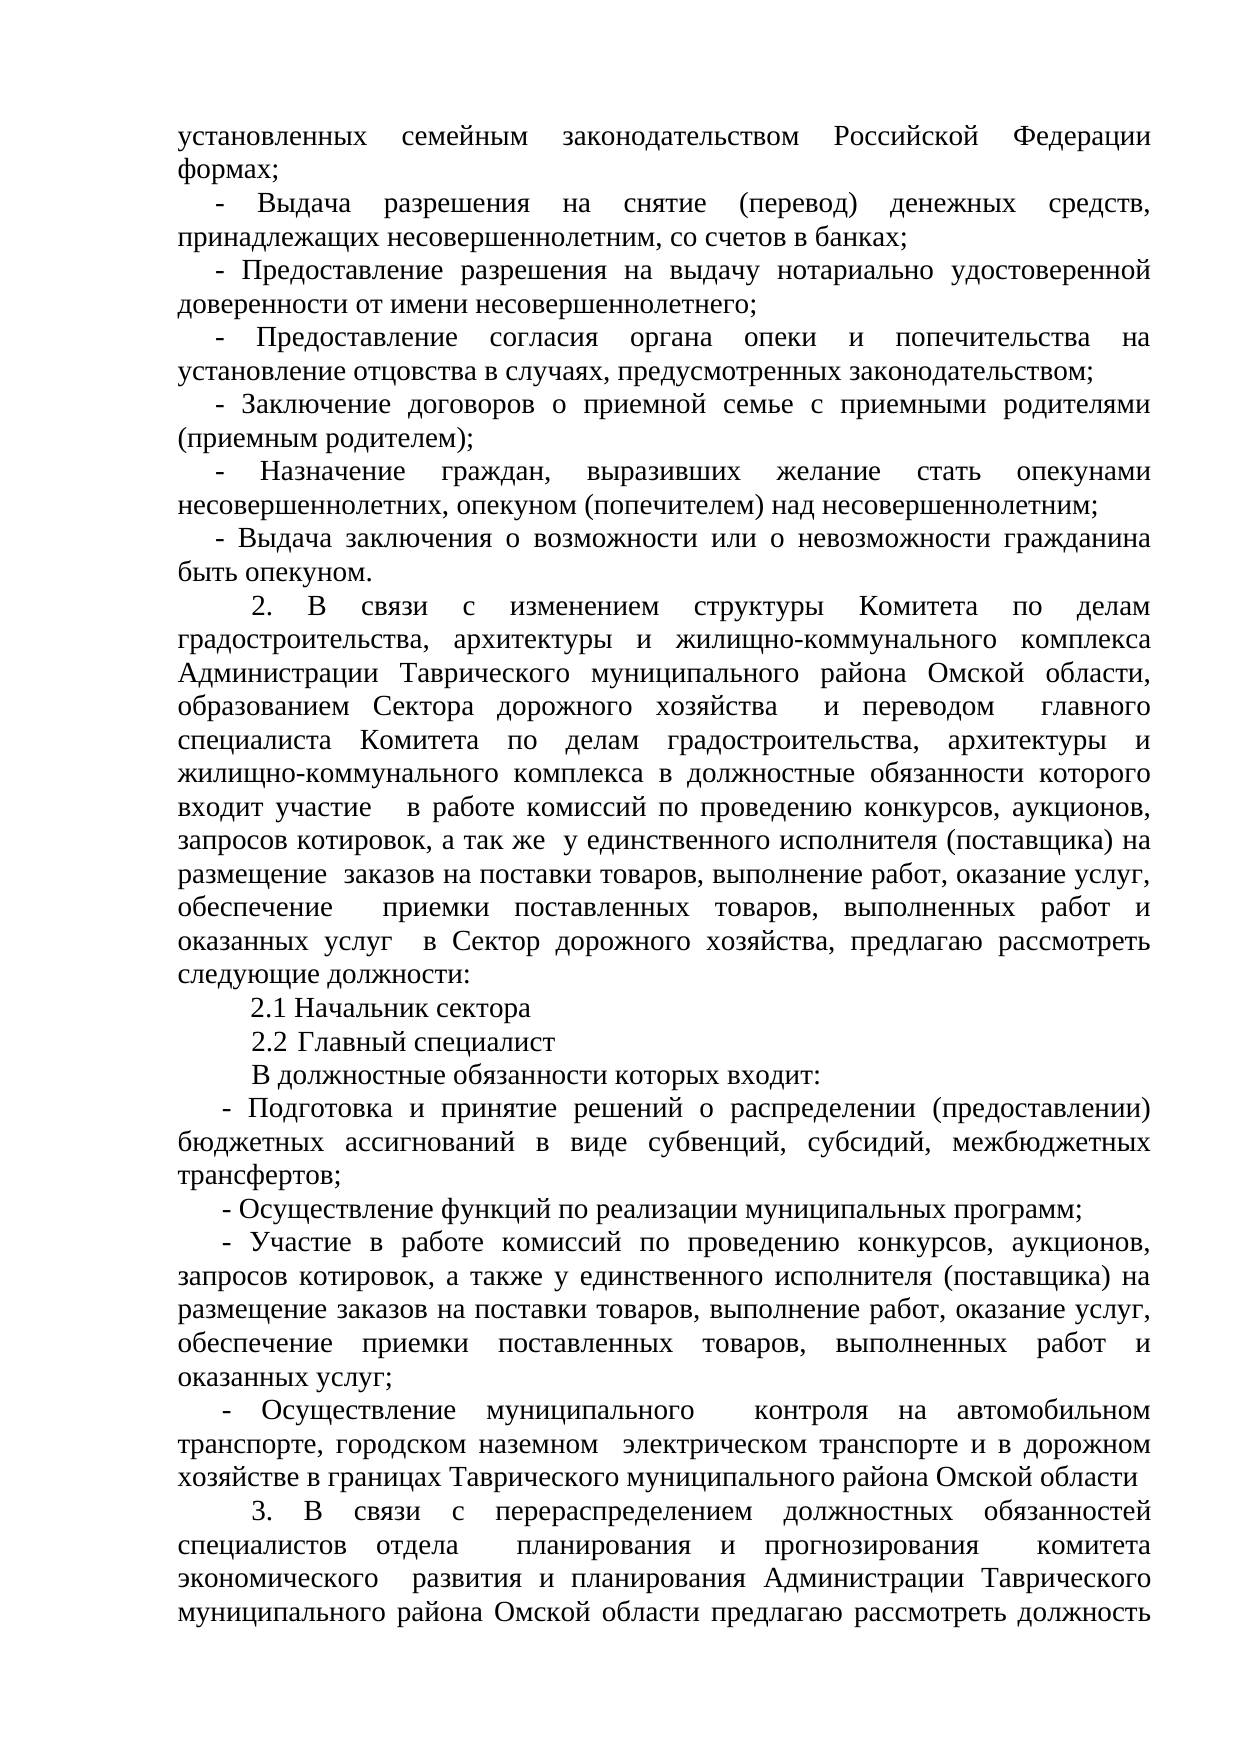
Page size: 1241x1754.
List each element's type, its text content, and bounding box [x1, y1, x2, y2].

text 2.1 Начальник сектора [177, 990, 1152, 1024]
text - Предоставление разрешения на выдачу нотариально удостоверенной доверенности от имени несовершеннолетнего; [177, 252, 1152, 319]
text - Осуществление муниципального контроля на автомобильном транспорте, городском наземном электрическом транспорте и в дорожном хозяйстве в границах Таврического муниципального района Омской области [177, 1393, 1152, 1493]
text - Выдача заключения о возможности или о невозможности гражданина быть опекуном. [177, 521, 1152, 588]
list Главный специалист [251, 1024, 1152, 1057]
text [177, 1493, 1152, 1627]
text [177, 118, 1152, 185]
text - Подготовка и принятие решений о распределении (предоставлении) бюджетных ассигнований в виде субвенций, субсидий, межбюджетных трансфертов; [177, 1091, 1152, 1191]
text - Осуществление функций по реализации муниципальных программ; [177, 1191, 1152, 1225]
text - Заключение договоров о приемной семье с приемными родителями (приемным родителем); [177, 386, 1152, 453]
text 2. В связи с изменением структуры Комитета по делам градостроительства, архитектуры и жилищно-коммунального комплекса Администрации Таврического муниципального района Омской области, образованием Сектора дорожного хозяйства и переводом главного специалиста Комитета по делам градостроительства, архитектуры и жилищно-коммунального комплекса в должностные обязанности которого входит участие в работе комиссий по проведению конкурсов, аукционов, запросов котировок, а так же у единственного исполнителя (поставщика) на размещение заказов на поставки товаров, выполнение работ, оказание услуг, обеспечение приемки поставленных товаров, выполненных работ и оказанных услуг в Сектор дорожного хозяйства, предлагаю рассмотреть следующие должности: [177, 588, 1152, 990]
text - Предоставление согласия органа опеки и попечительства на установление отцовства в случаях, предусмотренных законодательством; [177, 319, 1152, 386]
text - Выдача разрешения на снятие (перевод) денежных средств, принадлежащих несовершеннолетним, со счетов в банках; [177, 185, 1152, 252]
text - Назначение граждан, выразивших желание стать опекунами несовершеннолетних, опекуном (попечителем) над несовершеннолетним; [177, 453, 1152, 521]
text В должностные обязанности которых входит: [251, 1057, 1152, 1091]
text - Участие в работе комиссий по проведению конкурсов, аукционов, запросов котировок, а также у единственного исполнителя (поставщика) на размещение заказов на поставки товаров, выполнение работ, оказание услуг, обеспечение приемки поставленных товаров, выполненных работ и оказанных услуг; [177, 1225, 1152, 1393]
